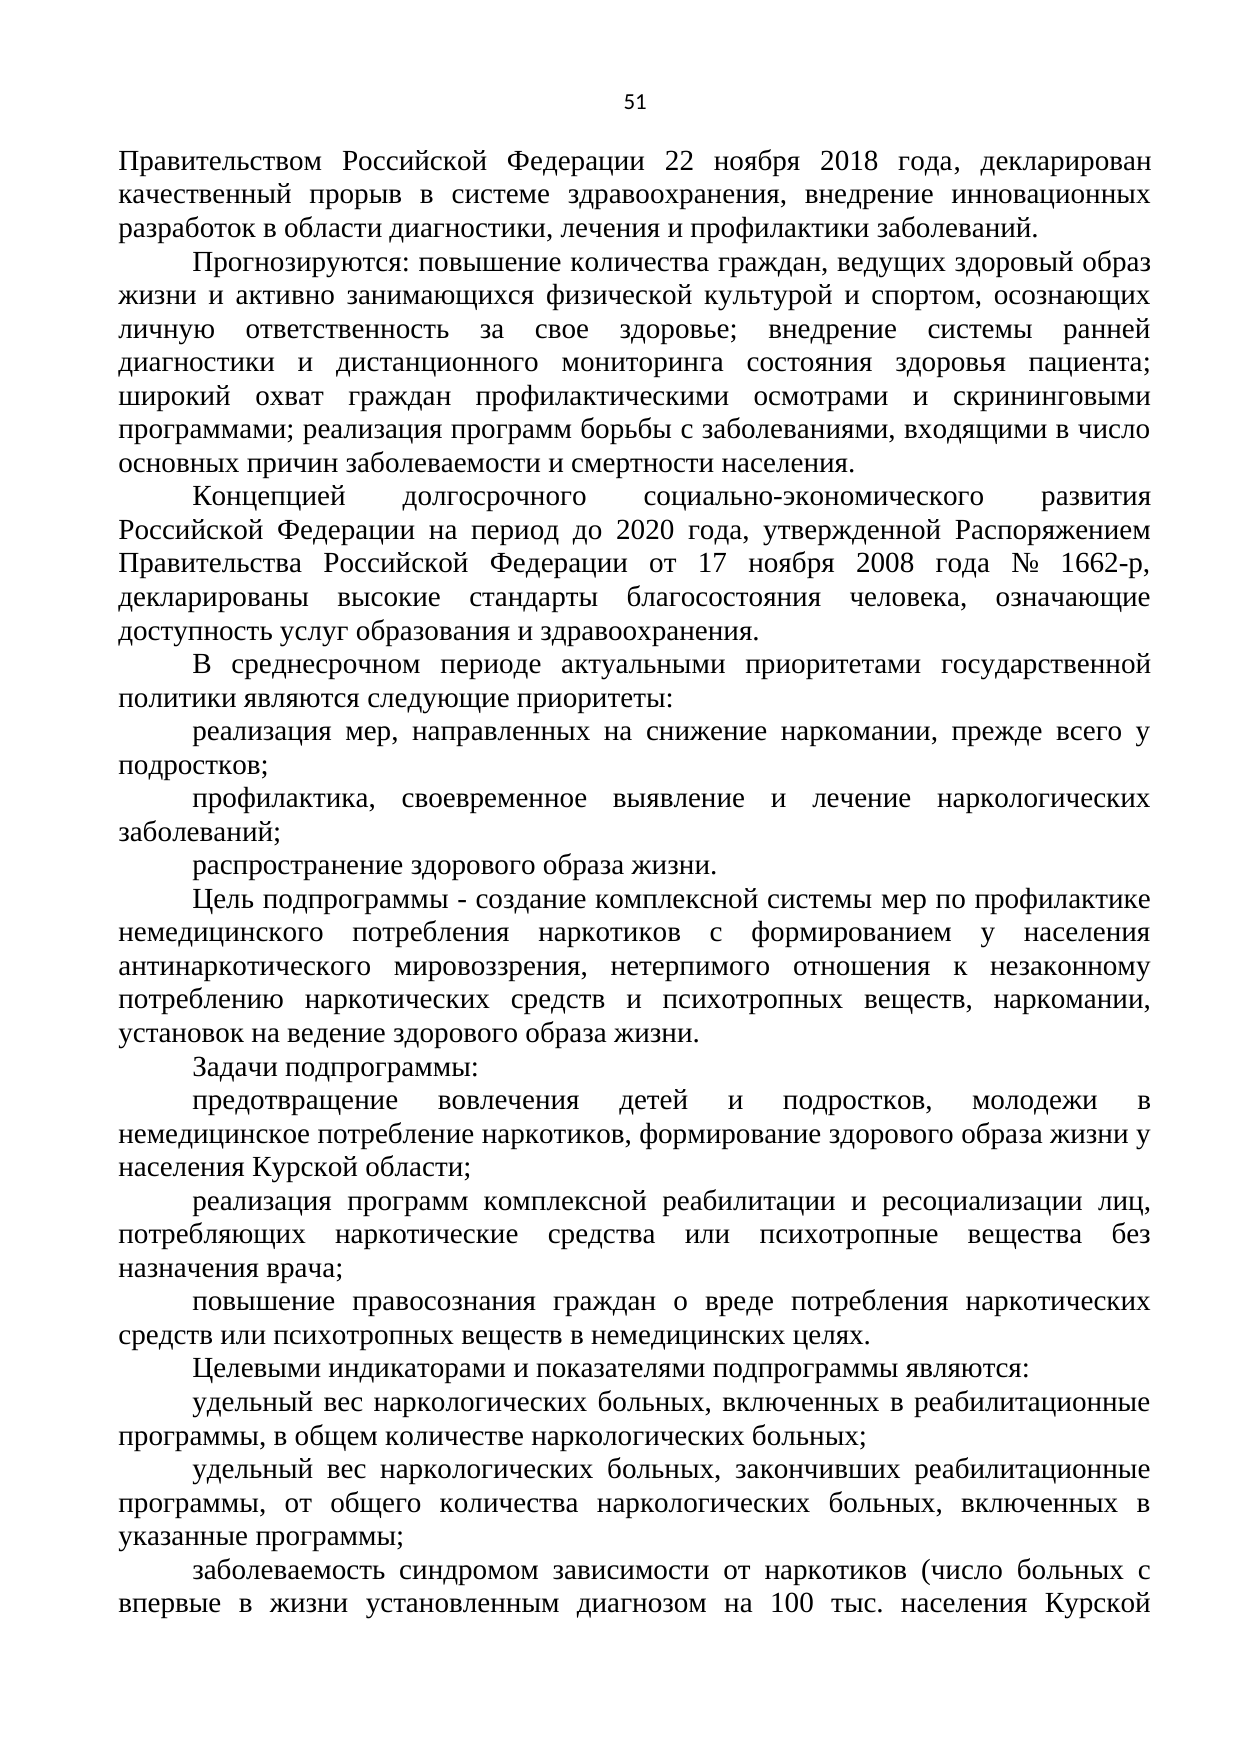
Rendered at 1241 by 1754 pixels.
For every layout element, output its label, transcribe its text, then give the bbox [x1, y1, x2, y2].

text Прогнозируются: повышение количества граждан, ведущих здоровый образ жизни и активно занимающихся физической культурой и спортом, осознающих личную ответственность за свое здоровье; внедрение системы ранней диагностики и дистанционного мониторинга состояния здоровья пациента; широкий охват граждан профилактическими осмотрами и скрининговыми программами; реализация программ борьбы с заболеваниями, входящими в число основных причин заболеваемости и смертности населения. [118, 244, 1152, 478]
text удельный вес наркологических больных, включенных в реабилитационные программы, в общем количестве наркологических больных; [118, 1384, 1152, 1451]
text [118, 1552, 1152, 1619]
text В среднесрочном периоде актуальными приоритетами государственной политики являются следующие приоритеты: [118, 646, 1152, 713]
text распространение здорового образа жизни. [118, 847, 1152, 881]
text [118, 143, 1152, 244]
text предотвращение вовлечения детей и подростков, молодежи в немедицинское потребление наркотиков, формирование здорового образа жизни у населения Курской области; [118, 1082, 1152, 1183]
text реализация программ комплексной реабилитации и ресоциализации лиц, потребляющих наркотические средства или психотропные вещества без назначения врача; [118, 1183, 1152, 1283]
text Задачи подпрограммы: [118, 1049, 1152, 1082]
text реализация мер, направленных на снижение наркомании, прежде всего у подростков; [118, 713, 1152, 780]
text удельный вес наркологических больных, закончивших реабилитационные программы, от общего количества наркологических больных, включенных в указанные программы; [118, 1451, 1152, 1552]
text Целевыми индикаторами и показателями подпрограммы являются: [118, 1351, 1152, 1384]
text Цель подпрограммы - создание комплексной системы мер по профилактике немедицинского потребления наркотиков с формированием у населения антинаркотического мировоззрения, нетерпимого отношения к незаконному потреблению наркотических средств и психотропных веществ, наркомании, установок на ведение здорового образа жизни. [118, 881, 1152, 1049]
text повышение правосознания граждан о вреде потребления наркотических средств или психотропных веществ в немедицинских целях. [118, 1283, 1152, 1351]
text профилактика, своевременное выявление и лечение наркологических заболеваний; [118, 780, 1152, 847]
text Концепцией долгосрочного социально-экономического развития Российской Федерации на период до 2020 года, утвержденной Распоряжением Правительства Российской Федерации от 17 ноября 2008 года № 1662-р, декларированы высокие стандарты благосостояния человека, означающие доступность услуг образования и здравоохранения. [118, 478, 1152, 646]
